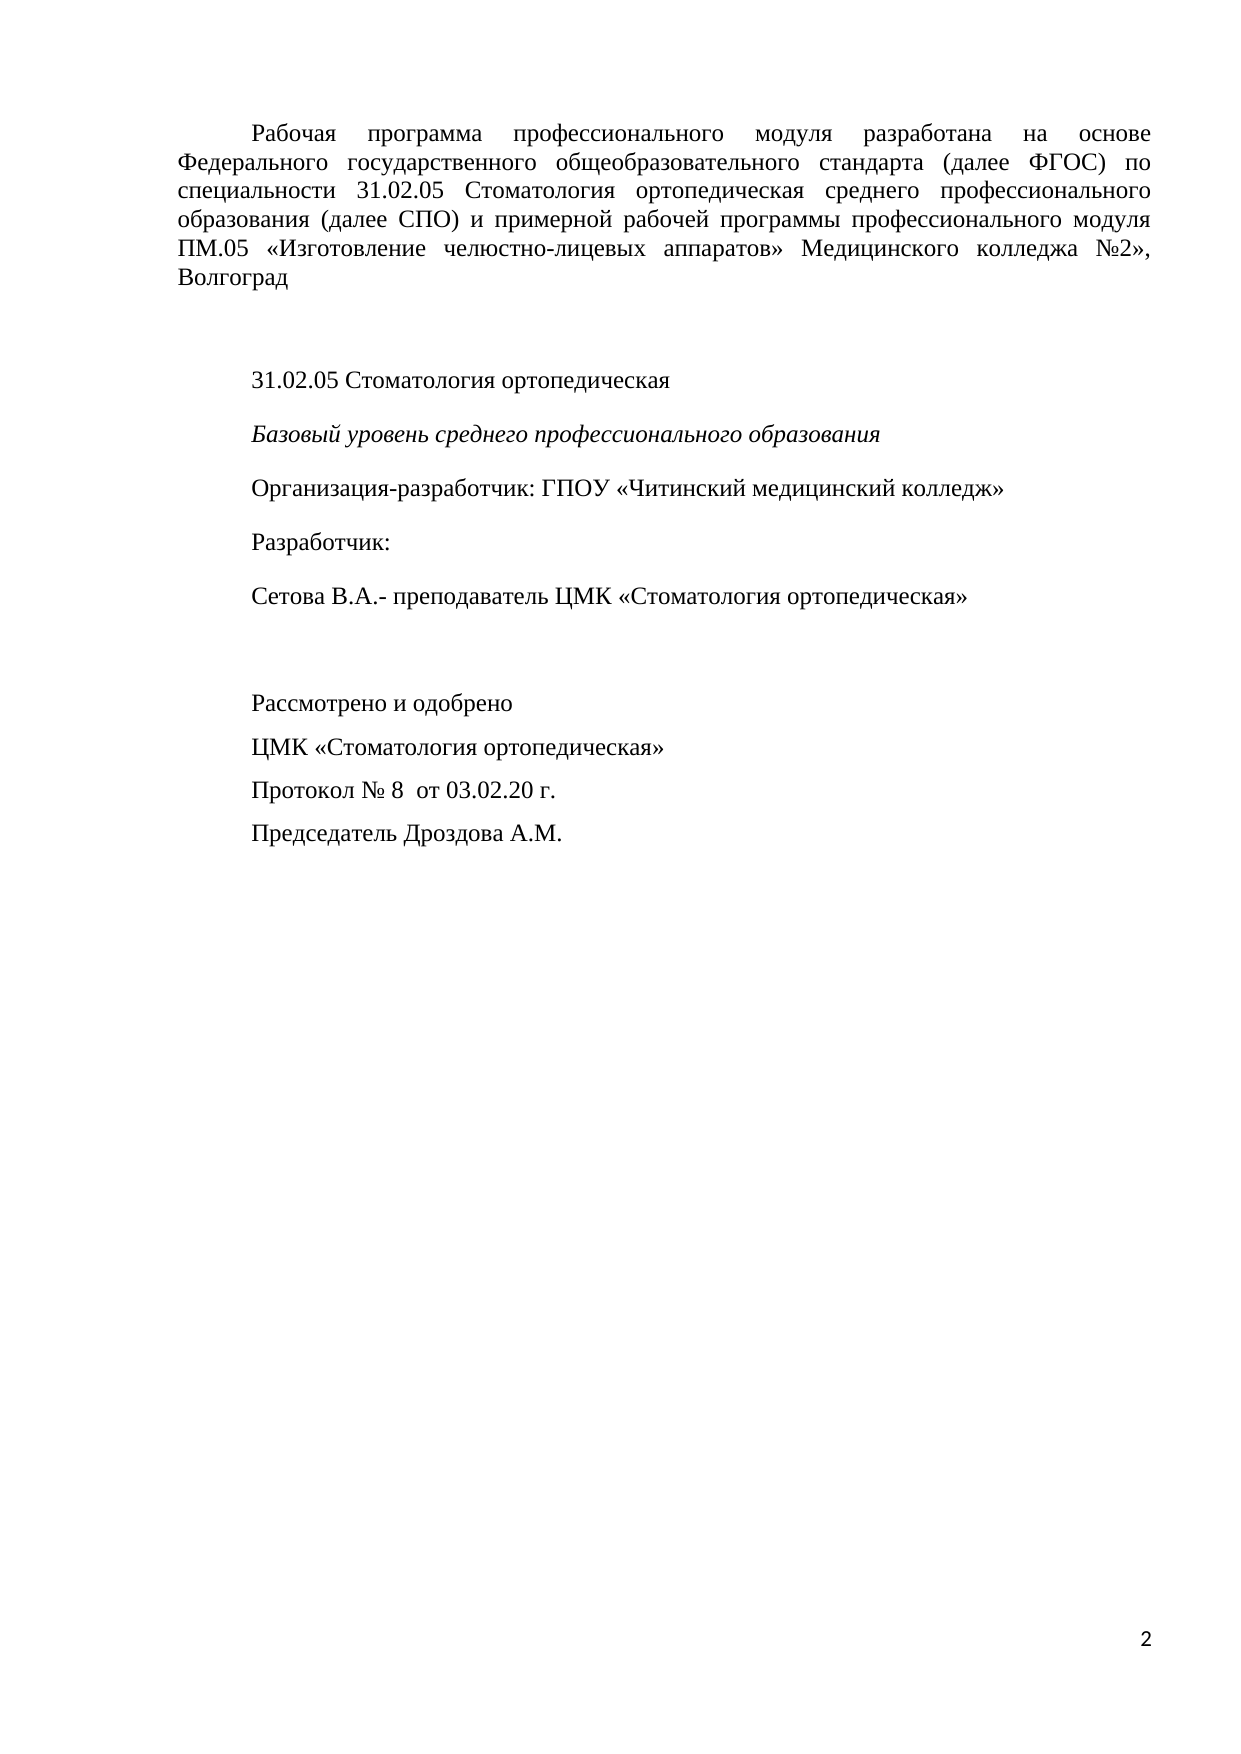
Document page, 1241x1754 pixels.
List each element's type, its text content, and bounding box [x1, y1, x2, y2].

text ЦМК «Стоматология ортопедическая» [177, 732, 1152, 760]
text Председатель Дроздова А.М. [177, 818, 1152, 847]
text Базовый уровень среднего профессионального образования [177, 419, 1152, 448]
text Разработчик: [177, 527, 1152, 556]
text Рассмотрено и одобрено [177, 688, 1152, 717]
text Рабочая программа профессионального модуля разработана на основе Федерального государственного общеобразовательного стандарта (далее ФГОС) по специальности 31.02.05 Стоматология ортопедическая среднего профессионального образования (далее СПО) и примерной рабочей программы профессионального модуля ПМ.05 «Изготовление челюстно-лицевых аппаратов» Медицинского колледжа №2», Волгоград [177, 118, 1152, 291]
text 31.02.05 Стоматология ортопедическая [177, 365, 1152, 394]
text Сетова В.А.- преподаватель ЦМК «Стоматология ортопедическая» [177, 581, 1152, 609]
text Организация-разработчик: ГПОУ «Читинский медицинский колледж» [177, 473, 1152, 502]
text Протокол № 8 от 03.02.20 г. [177, 775, 1152, 803]
